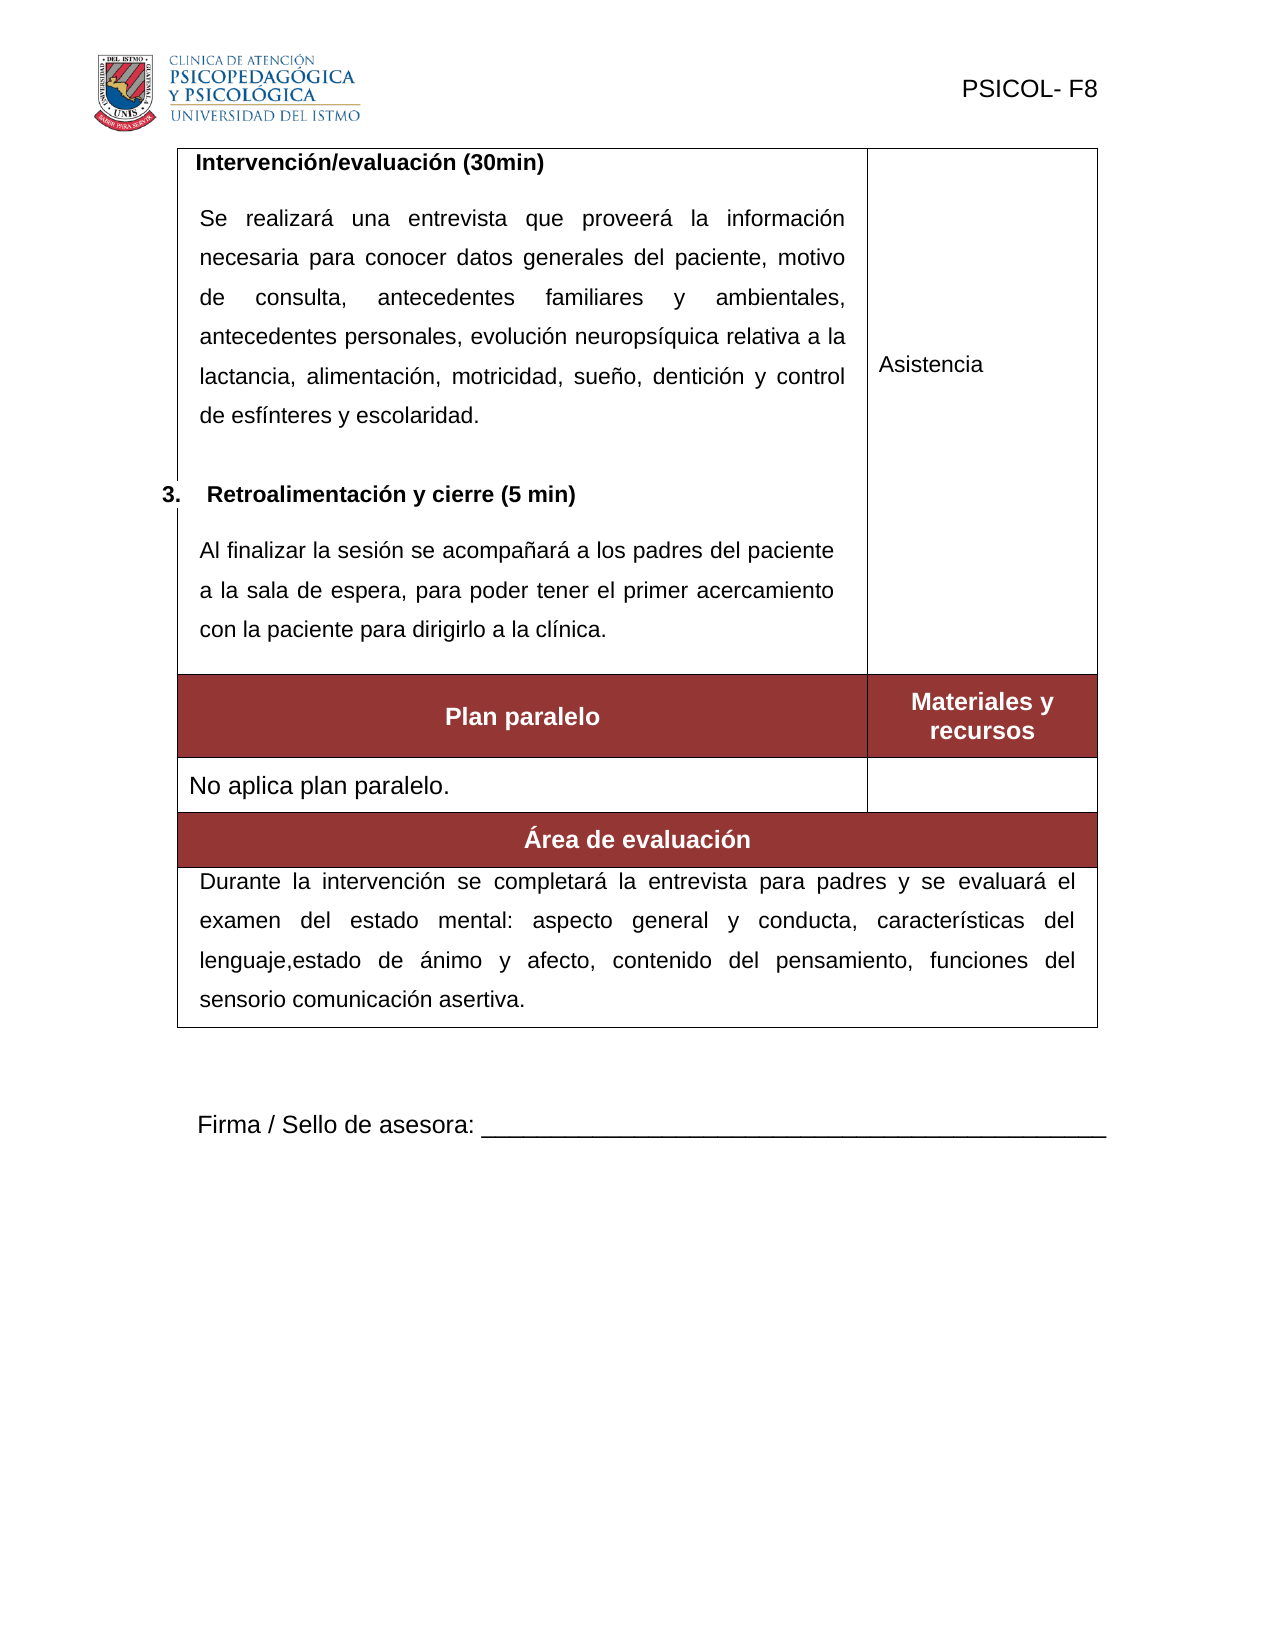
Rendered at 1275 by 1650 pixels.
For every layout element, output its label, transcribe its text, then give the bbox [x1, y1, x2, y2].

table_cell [868, 149, 1097, 674]
text Firma / Sello de asesora: _____________________________________________ [177, 1110, 1127, 1139]
table_cell Plan paralelo [178, 675, 867, 757]
table_cell Área de evaluación [178, 813, 1097, 867]
table_cell Materiales y recursos [868, 675, 1097, 757]
table_cell Durante la intervención se completará la entrevista para padres y se evaluará el examen del estado mental: aspecto general y conducta, características del lenguaje,estado de ánimo y afecto, contenido del pensamiento, funciones del sensorio comunicación asertiva. [178, 868, 1097, 1027]
table_cell [868, 758, 1097, 812]
picture [42, 25, 422, 166]
table_cell No aplica plan paralelo. [178, 758, 867, 812]
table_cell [178, 149, 867, 674]
